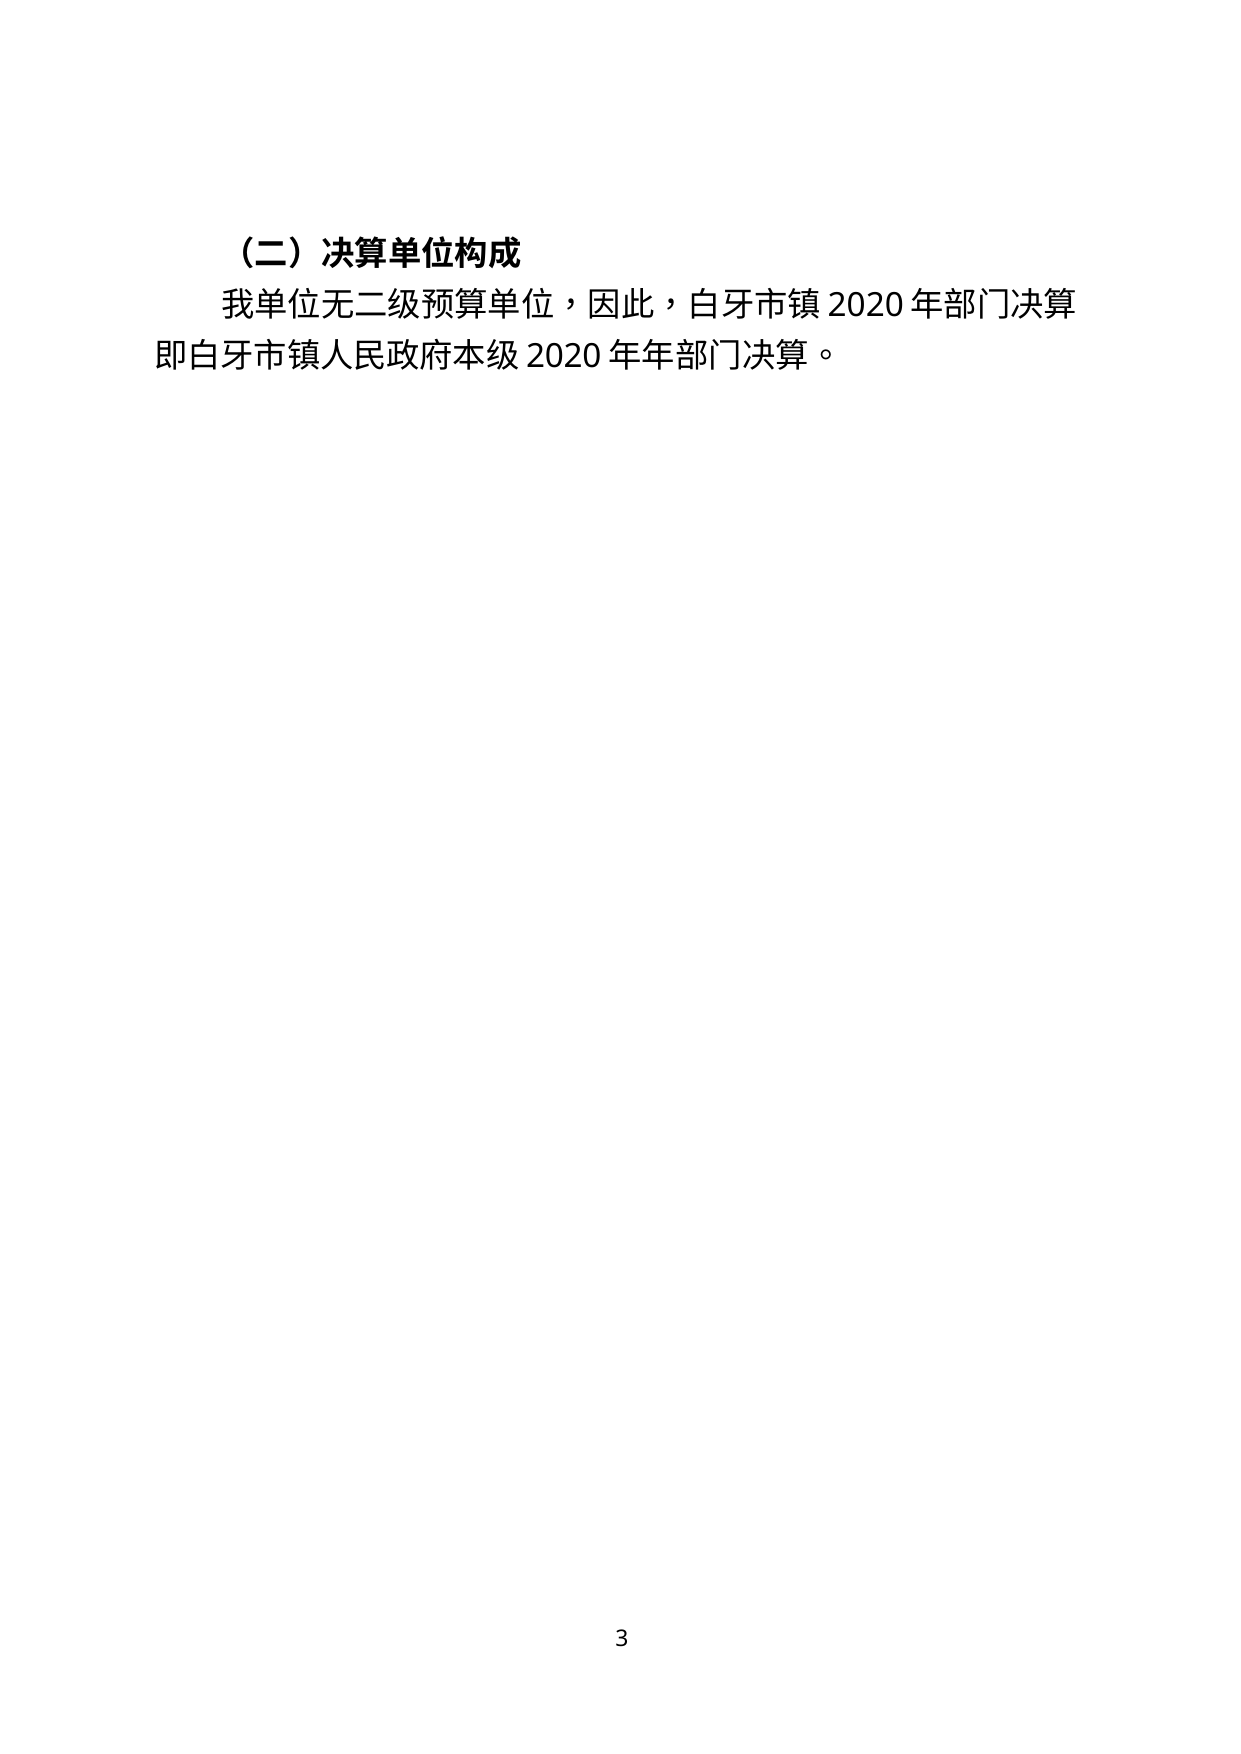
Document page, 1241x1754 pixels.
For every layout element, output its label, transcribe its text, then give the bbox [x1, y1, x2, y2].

text 我单位无二级预算单位，因此，白牙市镇2020年部门决算即白牙市镇人民政府本级2020年年部门决算。 [154, 276, 1103, 378]
text （二）决算单位构成 [154, 224, 1103, 276]
